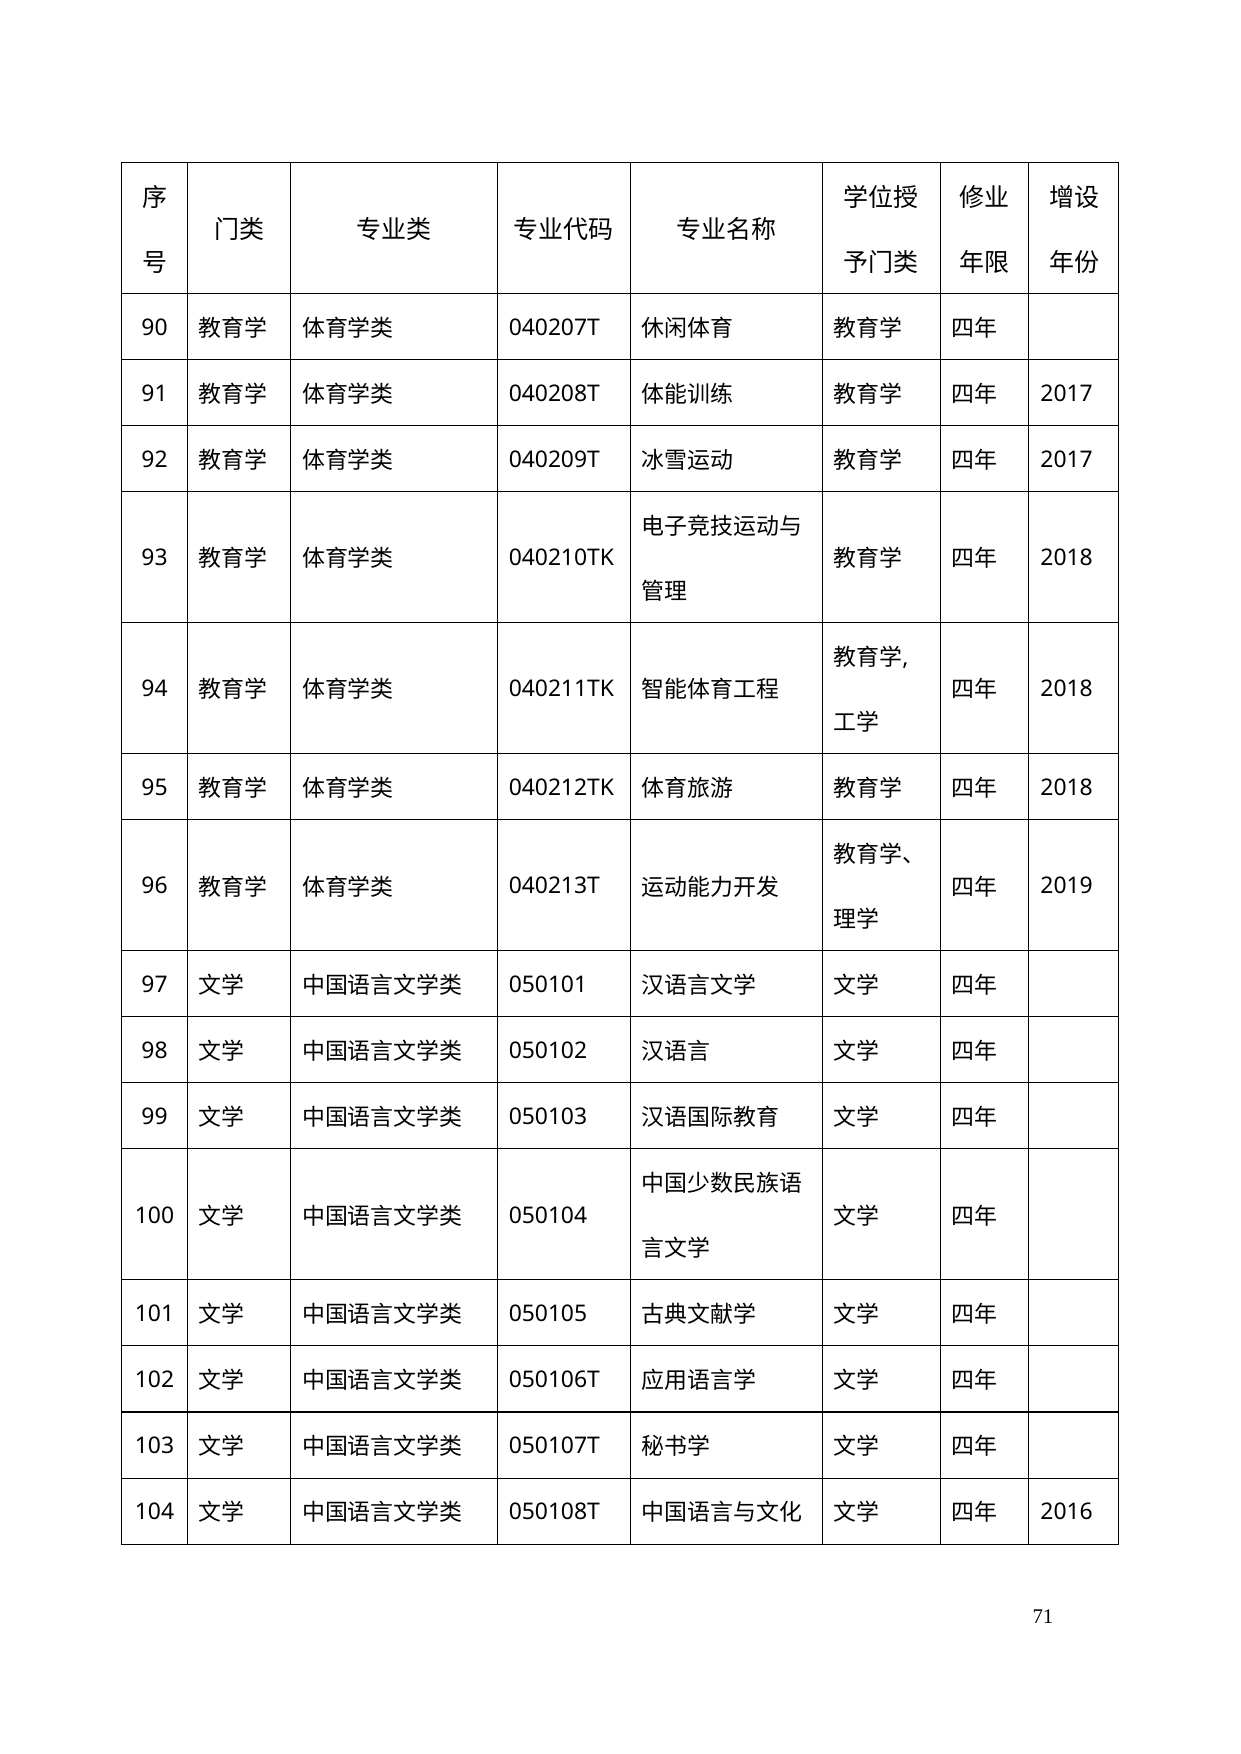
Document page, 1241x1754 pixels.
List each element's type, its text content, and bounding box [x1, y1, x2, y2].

table_cell 93 [122, 492, 187, 622]
table_cell 文学 [823, 1280, 940, 1345]
table_cell 四年 [941, 1017, 1028, 1082]
table_cell 102 [122, 1346, 187, 1411]
table_cell 050103 [498, 1083, 630, 1148]
table_cell 教育学 [823, 360, 940, 425]
table_cell 体育学类 [291, 623, 497, 753]
table_header 专业代码 [498, 163, 630, 293]
table_cell 文学 [188, 1346, 290, 1411]
table_cell 中国语言文学类 [291, 1346, 497, 1411]
table_header 增设年份 [1029, 163, 1118, 293]
table_cell 2019 [1029, 820, 1118, 950]
table_cell 中国语言文学类 [291, 1280, 497, 1345]
table_cell 103 [122, 1413, 187, 1477]
table_cell 四年 [941, 1083, 1028, 1148]
table_cell 教育学 [188, 294, 290, 359]
table_cell 中国语言与文化 [631, 1479, 822, 1543]
table_cell [1029, 1346, 1118, 1411]
table_cell 四年 [941, 360, 1028, 425]
table_cell 2018 [1029, 492, 1118, 622]
table_cell 中国语言文学类 [291, 1479, 497, 1543]
table_cell 050108T [498, 1479, 630, 1543]
table_cell 汉语国际教育 [631, 1083, 822, 1148]
table_cell 体育旅游 [631, 754, 822, 819]
table_cell 050104 [498, 1149, 630, 1279]
table_cell 2018 [1029, 623, 1118, 753]
table_cell 050102 [498, 1017, 630, 1082]
table_cell 中国语言文学类 [291, 1083, 497, 1148]
table_cell 四年 [941, 820, 1028, 950]
table_header 专业类 [291, 163, 497, 293]
table_cell 2018 [1029, 754, 1118, 819]
table_cell 中国语言文学类 [291, 1413, 497, 1477]
table_cell 91 [122, 360, 187, 425]
table_cell 040211TK [498, 623, 630, 753]
table_header 专业名称 [631, 163, 822, 293]
table_cell 教育学 [188, 623, 290, 753]
table_cell 体育学类 [291, 820, 497, 950]
table_cell [1029, 1413, 1118, 1477]
table_cell 050101 [498, 951, 630, 1016]
table_cell 文学 [188, 1280, 290, 1345]
table_cell 教育学 [188, 754, 290, 819]
table_cell 文学 [823, 1479, 940, 1543]
table_cell 文学 [823, 951, 940, 1016]
table_cell 教育学、理学 [823, 820, 940, 950]
table_cell 050105 [498, 1280, 630, 1345]
table_cell 中国语言文学类 [291, 951, 497, 1016]
table_cell 古典文献学 [631, 1280, 822, 1345]
table_cell 四年 [941, 951, 1028, 1016]
table_cell 体育学类 [291, 426, 497, 491]
table_cell 教育学 [188, 820, 290, 950]
table_cell 教育学 [823, 294, 940, 359]
table_cell 100 [122, 1149, 187, 1279]
table_cell 文学 [188, 1149, 290, 1279]
table_cell 040208T [498, 360, 630, 425]
table_cell 四年 [941, 294, 1028, 359]
table_cell 体育学类 [291, 754, 497, 819]
table_cell 体能训练 [631, 360, 822, 425]
table_cell 四年 [941, 1479, 1028, 1543]
table_cell 四年 [941, 492, 1028, 622]
table_cell 040209T [498, 426, 630, 491]
table_cell 四年 [941, 1346, 1028, 1411]
table_cell 050107T [498, 1413, 630, 1477]
table_cell 教育学 [823, 492, 940, 622]
table_cell 汉语言 [631, 1017, 822, 1082]
table_cell 101 [122, 1280, 187, 1345]
table_cell 中国语言文学类 [291, 1149, 497, 1279]
table_cell 电子竞技运动与管理 [631, 492, 822, 622]
table_cell 中国少数民族语言文学 [631, 1149, 822, 1279]
table_cell 智能体育工程 [631, 623, 822, 753]
table_cell 96 [122, 820, 187, 950]
table_cell 教育学,工学 [823, 623, 940, 753]
table_cell 四年 [941, 754, 1028, 819]
table_cell 040213T [498, 820, 630, 950]
table_cell 教育学 [188, 426, 290, 491]
table_cell 四年 [941, 1149, 1028, 1279]
table_cell 90 [122, 294, 187, 359]
table_cell 040207T [498, 294, 630, 359]
table_cell 四年 [941, 623, 1028, 753]
table_header 学位授予门类 [823, 163, 940, 293]
table_cell 教育学 [823, 426, 940, 491]
table_cell 中国语言文学类 [291, 1017, 497, 1082]
table_cell 99 [122, 1083, 187, 1148]
table_cell 教育学 [188, 492, 290, 622]
table_cell 040212TK [498, 754, 630, 819]
table_cell [1029, 1280, 1118, 1345]
table_cell 运动能力开发 [631, 820, 822, 950]
table_cell 94 [122, 623, 187, 753]
table_cell 2017 [1029, 360, 1118, 425]
table_cell 四年 [941, 426, 1028, 491]
table_cell 文学 [188, 1479, 290, 1543]
table_cell [1029, 1083, 1118, 1148]
table_header 门类 [188, 163, 290, 293]
table_cell [1029, 294, 1118, 359]
table_cell 冰雪运动 [631, 426, 822, 491]
table_header 修业年限 [941, 163, 1028, 293]
table_cell 97 [122, 951, 187, 1016]
table_cell 文学 [188, 951, 290, 1016]
table_cell 040210TK [498, 492, 630, 622]
table_cell 文学 [188, 1413, 290, 1477]
table_cell 体育学类 [291, 492, 497, 622]
table_cell 文学 [823, 1149, 940, 1279]
table_header 序号 [122, 163, 187, 293]
table_cell 汉语言文学 [631, 951, 822, 1016]
table_cell 104 [122, 1479, 187, 1543]
table_cell 应用语言学 [631, 1346, 822, 1411]
table_cell 92 [122, 426, 187, 491]
table_cell 文学 [188, 1017, 290, 1082]
table_cell 四年 [941, 1413, 1028, 1477]
table_cell 体育学类 [291, 360, 497, 425]
table_cell 秘书学 [631, 1413, 822, 1477]
table_cell 050106T [498, 1346, 630, 1411]
table_cell 98 [122, 1017, 187, 1082]
table_cell 文学 [823, 1017, 940, 1082]
table_cell 文学 [823, 1346, 940, 1411]
table_cell 95 [122, 754, 187, 819]
table_cell 文学 [823, 1413, 940, 1477]
table_cell 休闲体育 [631, 294, 822, 359]
table_cell 体育学类 [291, 294, 497, 359]
table_cell 2017 [1029, 426, 1118, 491]
table_cell 教育学 [188, 360, 290, 425]
table_cell 文学 [823, 1083, 940, 1148]
table_cell [1029, 1149, 1118, 1279]
table_cell 2016 [1029, 1479, 1118, 1543]
table_cell 文学 [188, 1083, 290, 1148]
table_cell [1029, 1017, 1118, 1082]
table_cell 教育学 [823, 754, 940, 819]
table_cell 四年 [941, 1280, 1028, 1345]
table_cell [1029, 951, 1118, 1016]
